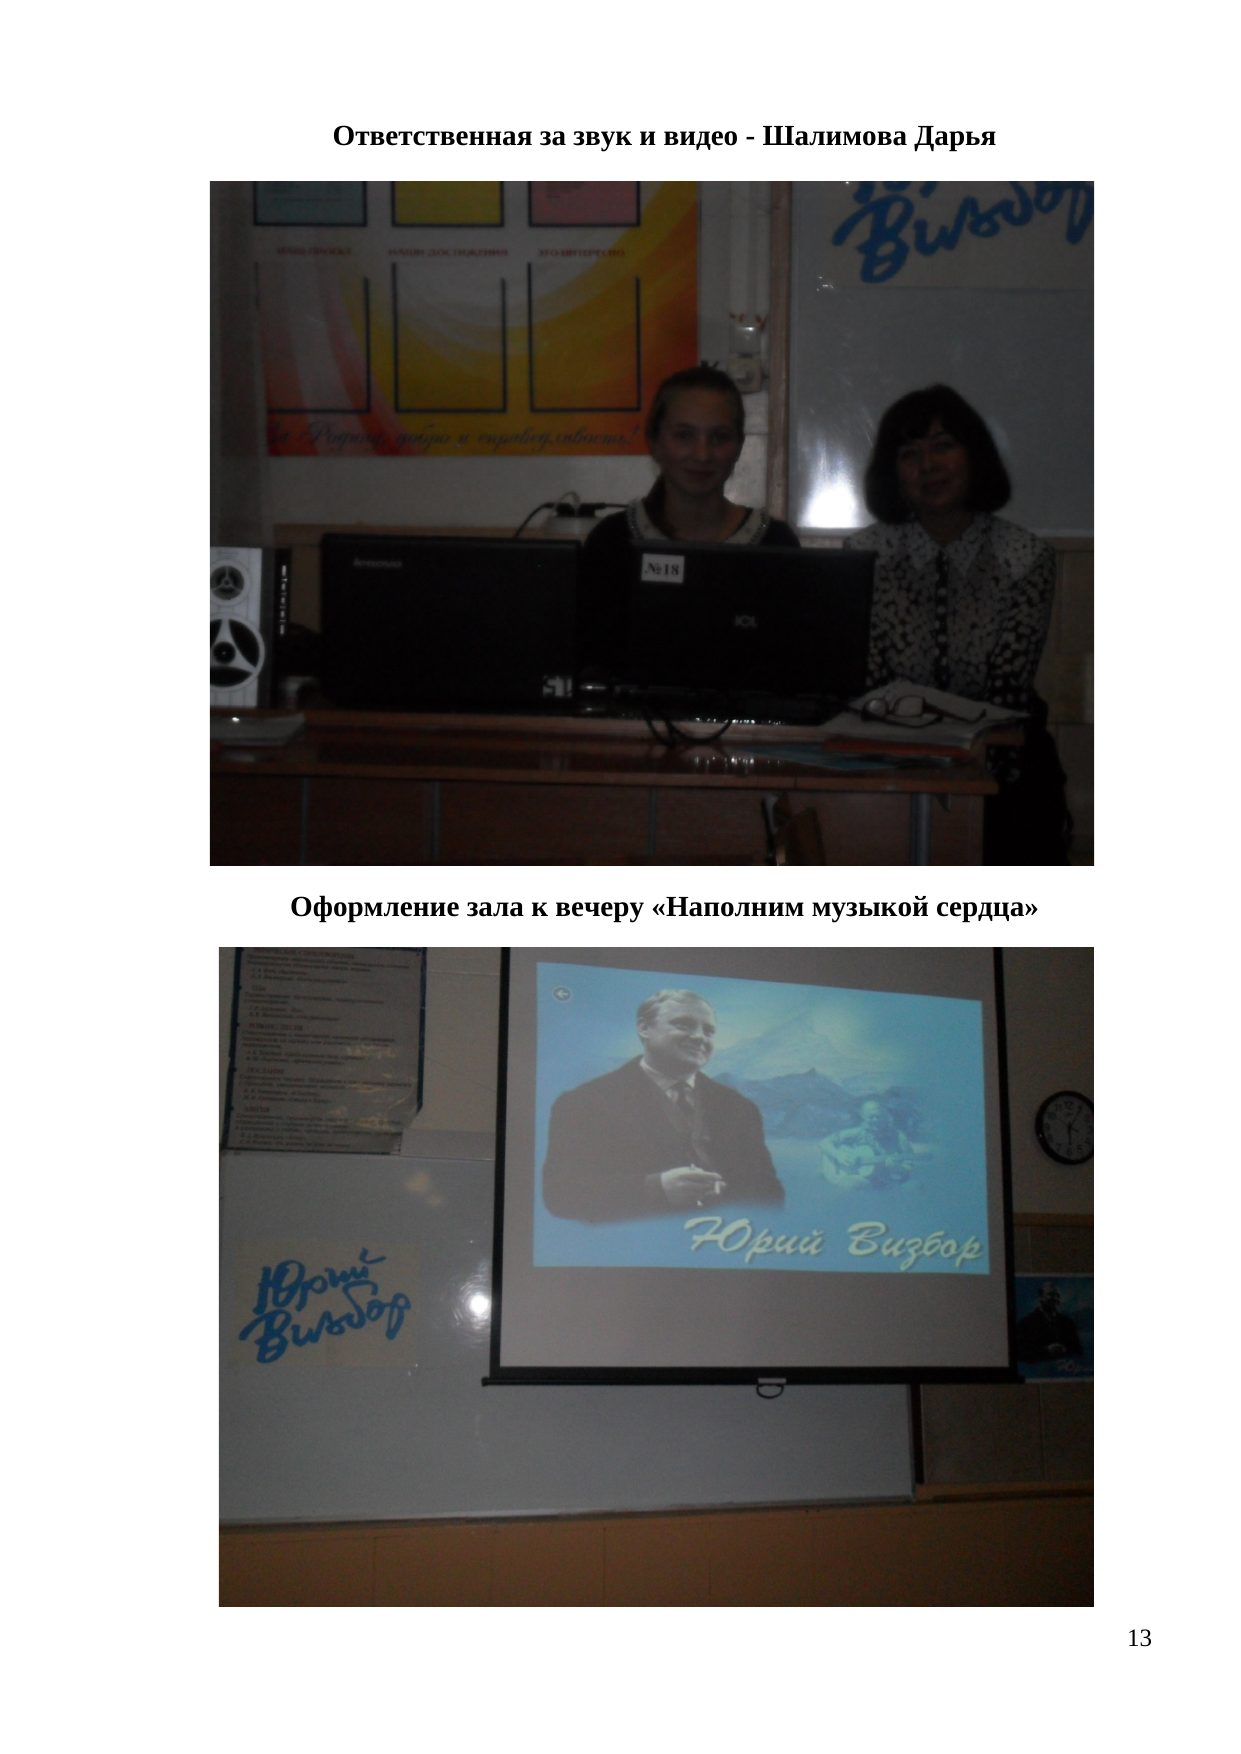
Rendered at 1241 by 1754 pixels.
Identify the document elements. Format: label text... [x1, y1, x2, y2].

picture [209, 181, 1095, 866]
picture [218, 947, 1094, 1607]
text Оформление зала к вечеру «Наполним музыкой сердца» [177, 889, 1152, 923]
text Ответственная за звук и видео - Шалимова Дарья [177, 118, 1152, 152]
